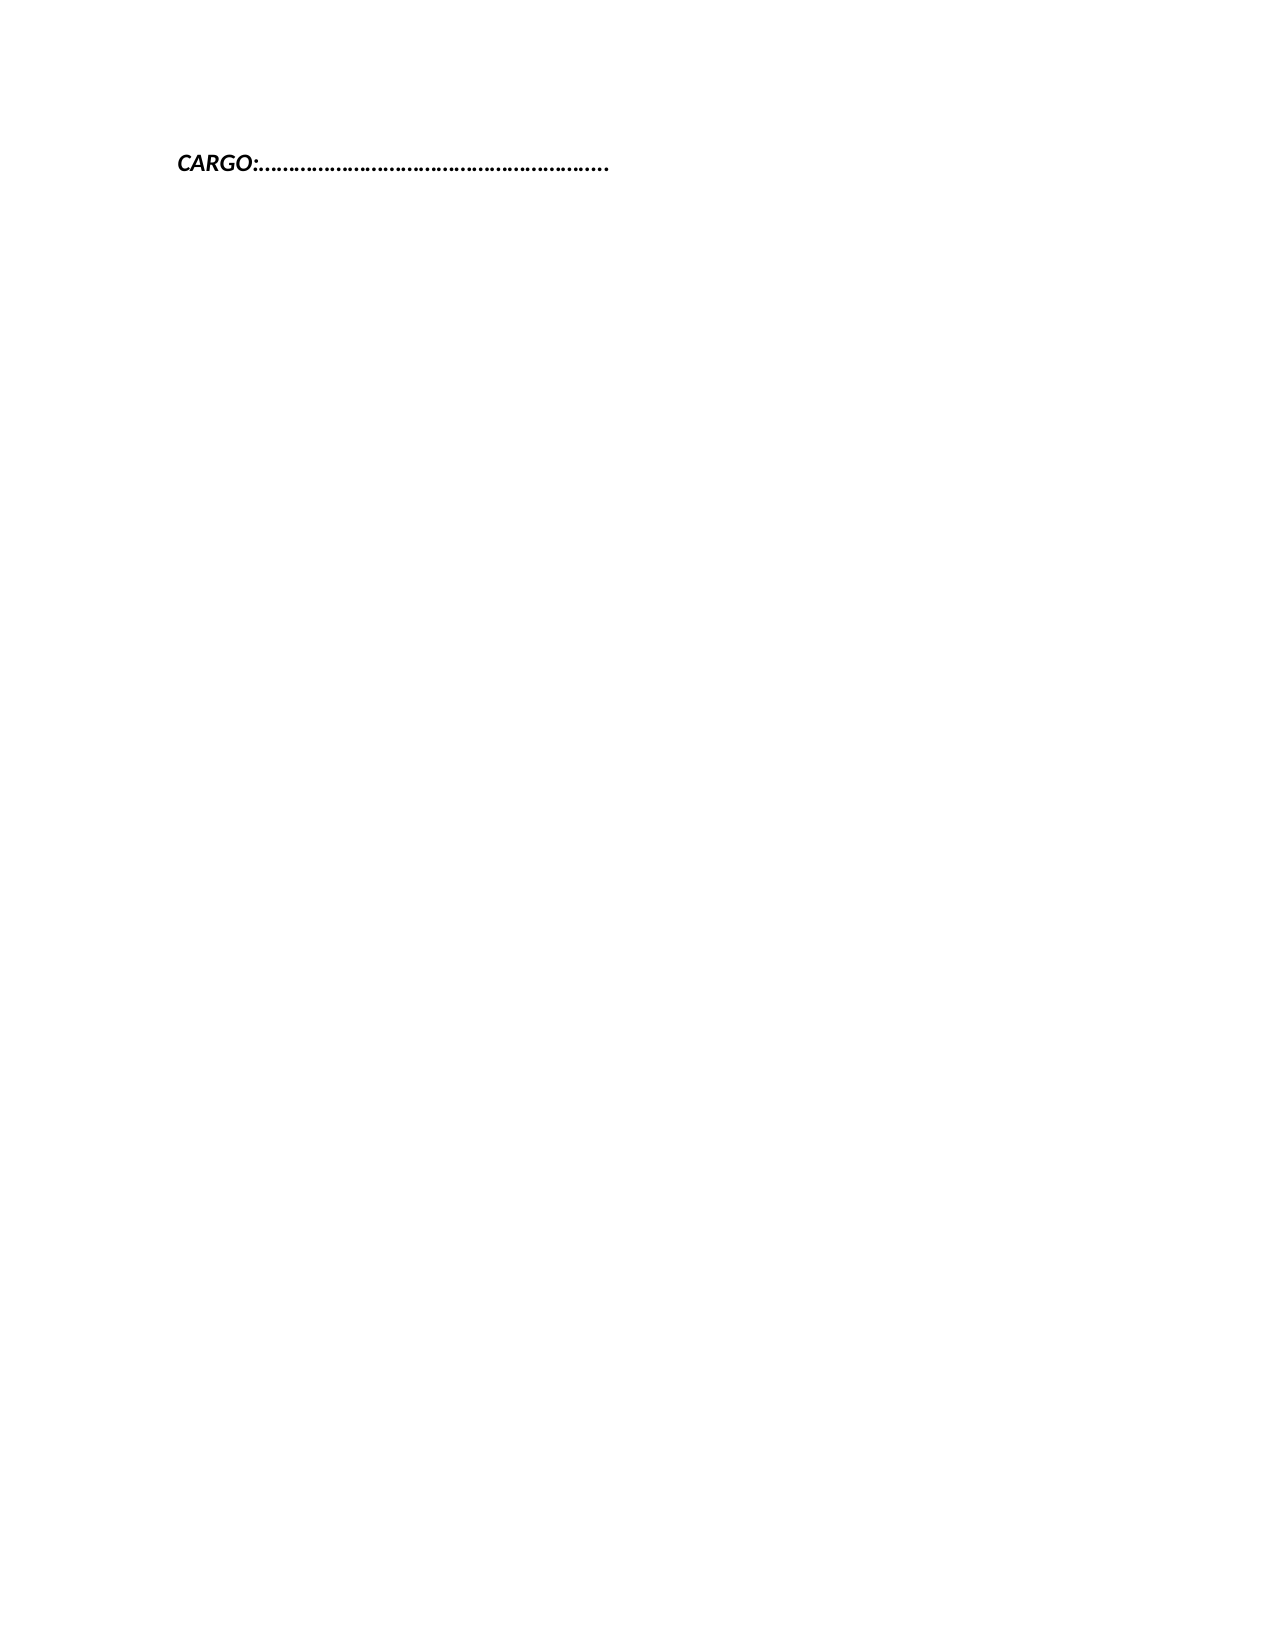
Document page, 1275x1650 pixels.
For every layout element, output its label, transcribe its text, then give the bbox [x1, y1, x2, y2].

text CARGO:………………………………………………….. [177, 148, 1098, 178]
